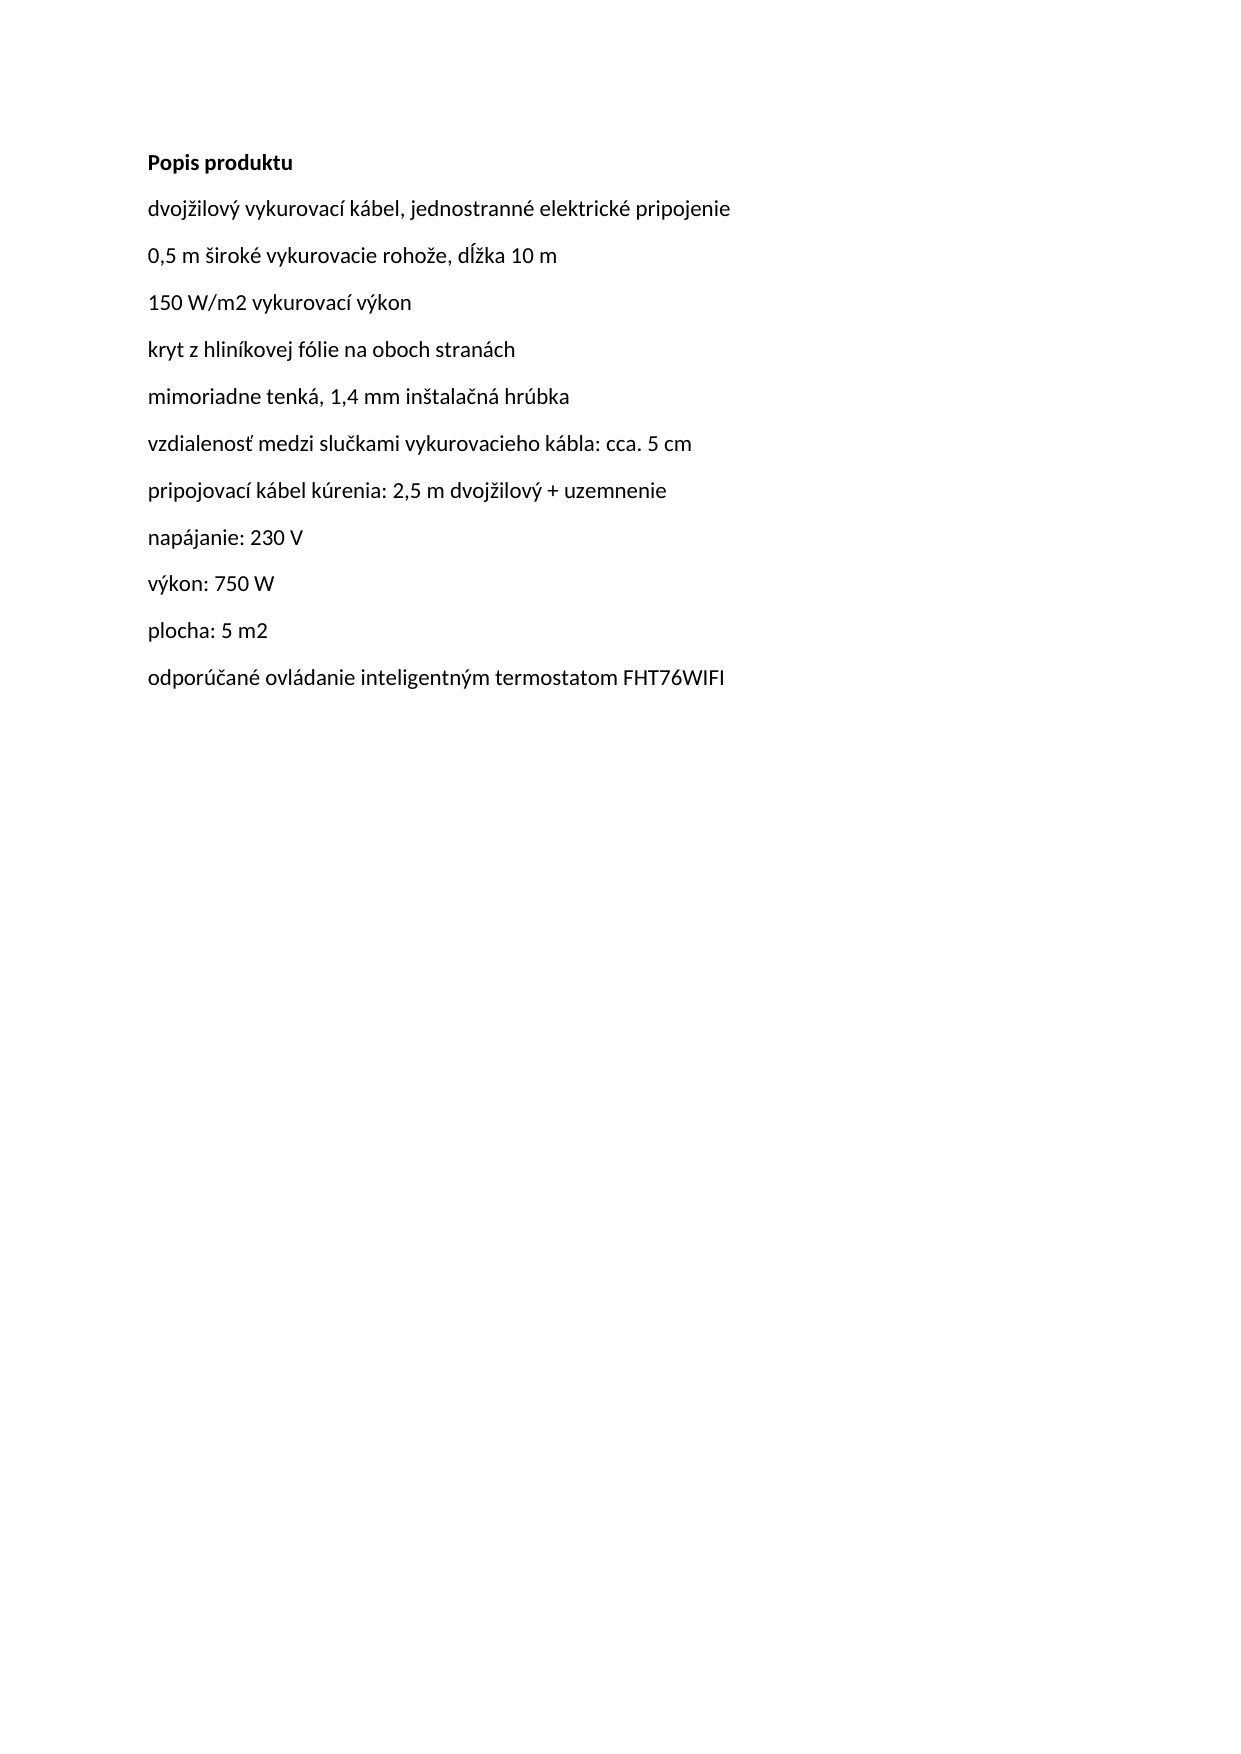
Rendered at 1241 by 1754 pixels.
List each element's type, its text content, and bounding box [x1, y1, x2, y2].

text výkon: 750 W [148, 569, 1093, 597]
text pripojovací kábel kúrenia: 2,5 m dvojžilový + uzemnenie [148, 476, 1093, 504]
text mimoriadne tenká, 1,4 mm inštalačná hrúbka [148, 382, 1093, 410]
text vzdialenosť medzi slučkami vykurovacieho kábla: cca. 5 cm [148, 429, 1093, 457]
text Popis produktu [148, 148, 1093, 176]
text napájanie: 230 V [148, 523, 1093, 551]
text odporúčané ovládanie inteligentným termostatom FHT76WIFI [148, 663, 1093, 691]
text kryt z hliníkovej fólie na oboch stranách [148, 335, 1093, 363]
text 150 W/m2 vykurovací výkon [148, 288, 1093, 316]
text dvojžilový vykurovací kábel, jednostranné elektrické pripojenie [148, 194, 1093, 222]
text 0,5 m široké vykurovacie rohože, dĺžka 10 m [148, 241, 1093, 269]
text plocha: 5 m2 [148, 616, 1093, 644]
